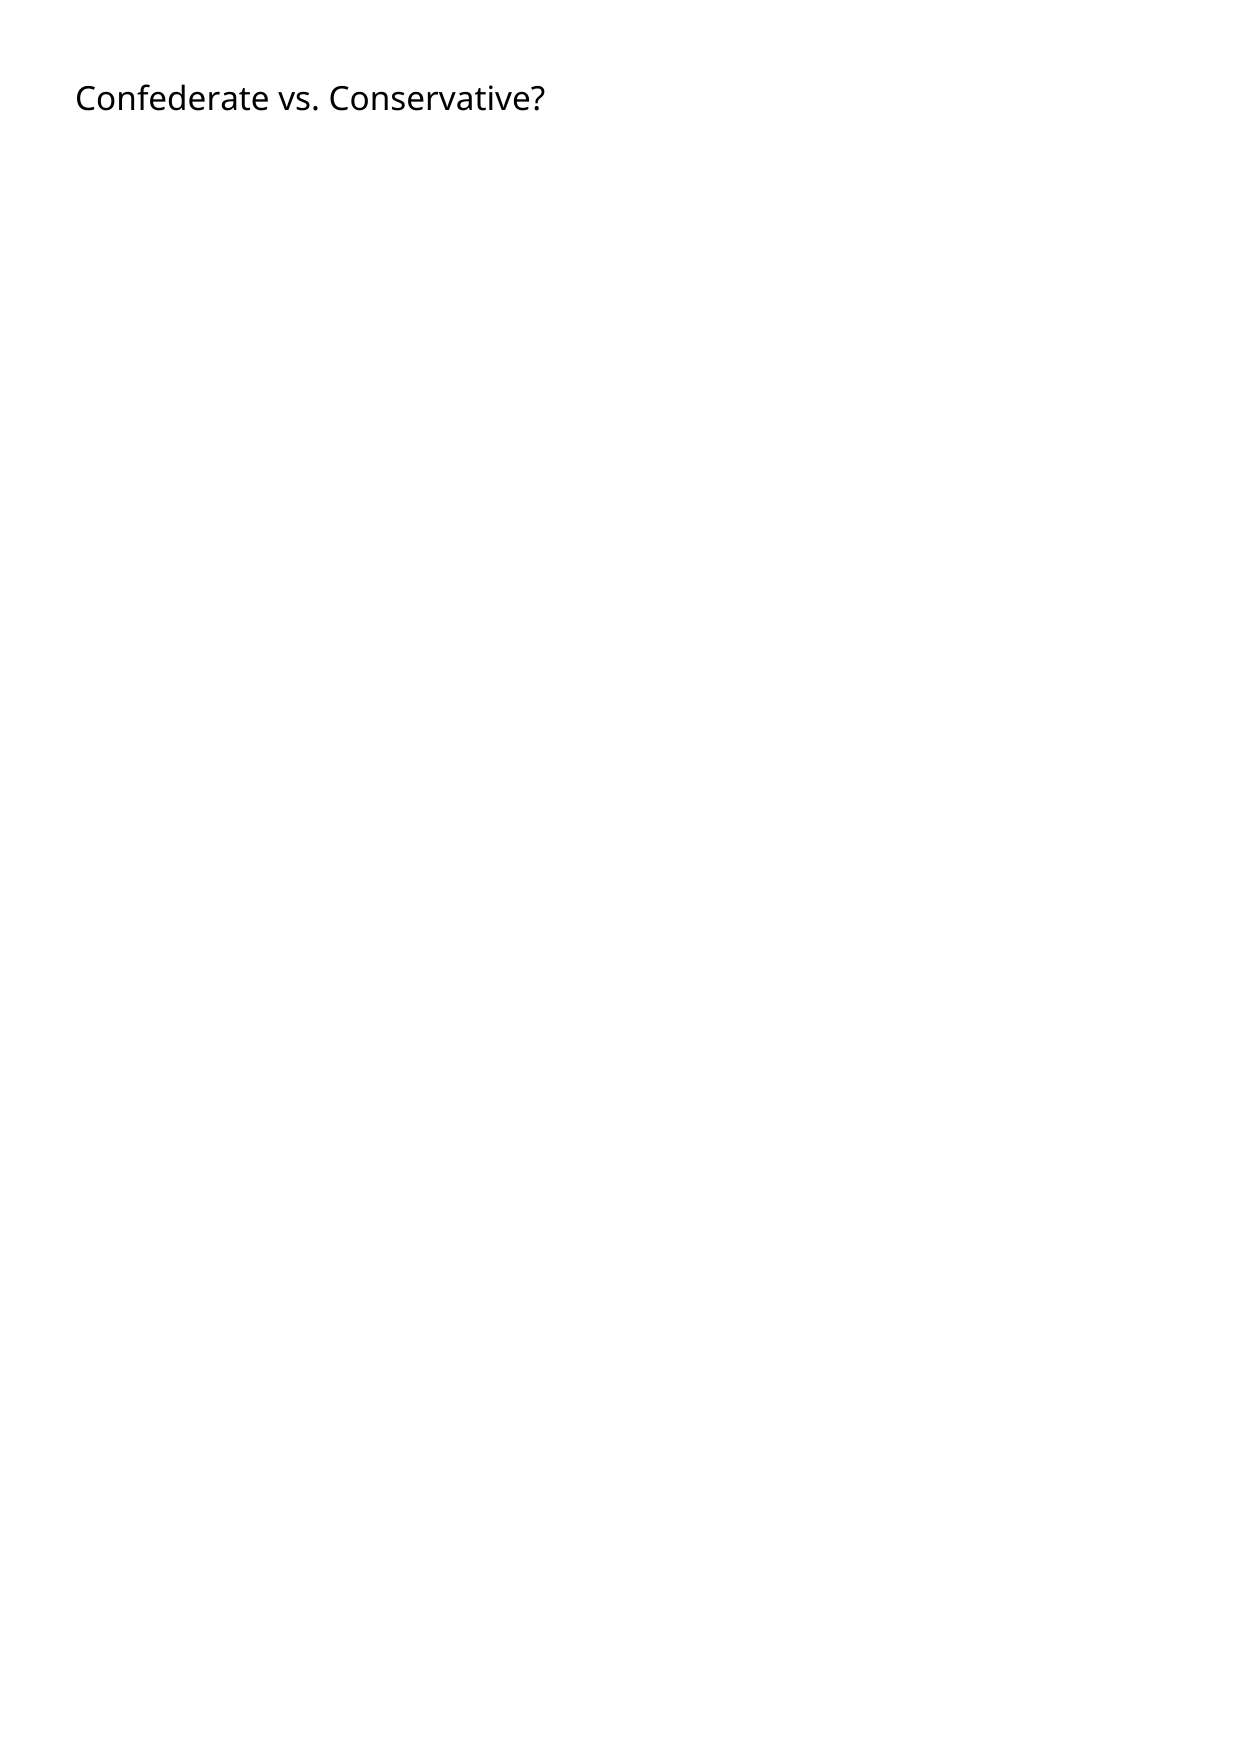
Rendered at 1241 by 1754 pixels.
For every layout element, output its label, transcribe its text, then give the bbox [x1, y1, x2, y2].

text Confederate vs. Conservative? [75, 75, 1165, 120]
